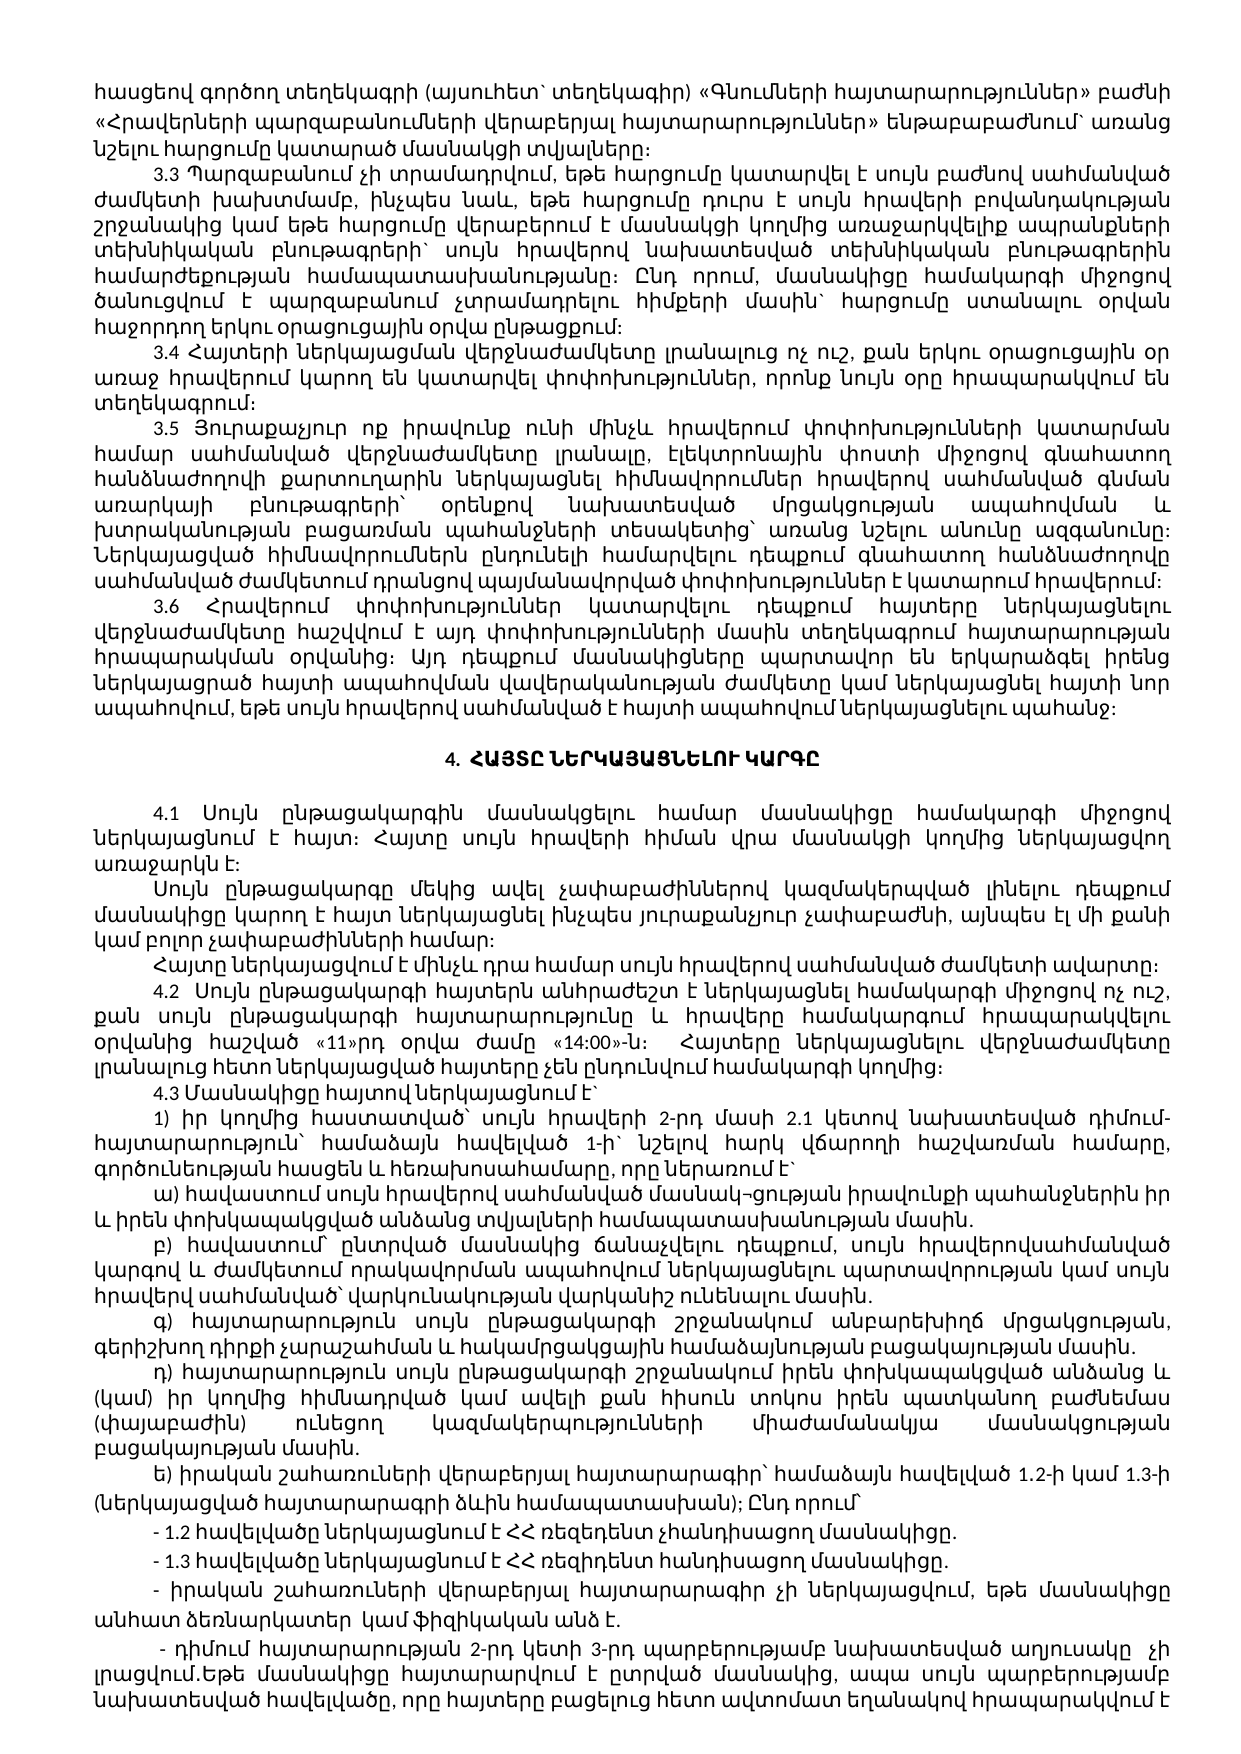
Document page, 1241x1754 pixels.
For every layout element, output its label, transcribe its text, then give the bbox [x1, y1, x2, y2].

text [94, 1636, 1171, 1712]
text ե) իրական շահառուների վերաբերյալ հայտարարագիր՝ համաձայն հավելված 1․2-ի կամ 1.3-ի (ներկայացված հայտարարագրի ձևին համապատասխան); Ընդ որում՝ [94, 1461, 1171, 1516]
text 3.5 Յուրաքաչյուր ոք իրավունք ունի մինչև հրավերում փոփոխությունների կատարման համար սահմանված վերջնաժամկետը լրանալը, էլեկտրոնային փոստի միջոցով գնահատող հանձնաժողովի քարտուղարին ներկայացնել հիմնավորումներ հրավերով սահմանված գնման առարկայի բնութագրերի՝ օրենքով նախատեսված մրցակցության ապահովման և խտրականության բացառման պահանջների տեսակետից՝ առանց նշելու անունը ազգանունը: Ներկայացված հիմնավորումներն ընդունելի համարվելու դեպքում գնահատող հանձնաժողովը սահմանված ժամկետում դրանցով պայմանավորված փոփոխություններ է կատարում հրավերում: [94, 416, 1171, 593]
text - 1.2 հավելվածը ներկայացնում է ՀՀ ռեզեդենտ չհանդիսացող մասնակիցը. [94, 1519, 1171, 1545]
text 3.4 Հայտերի ներկայացման վերջնաժամկետը լրանալուց ոչ ուշ, քան երկու օրացուցային օր առաջ հրավերում կարող են կատարվել փոփոխություններ, որոնք նույն օրը հրապարակվում են տեղեկագրում։ [94, 339, 1171, 416]
text 4.3 Մասնակիցը հայտով ներկայացնում է` [94, 1080, 1171, 1105]
text ա) հավաստում սույն հրավերով սահմանված մասնակ¬ցության իրավունքի պահանջներին իր և իրեն փոխկապակցված անձանց տվյալների համապատասխանության մասին. [94, 1181, 1171, 1232]
text 3.3 Պարզաբանում չի տրամադրվում, եթե հարցումը կատարվել է սույն բաժնով սահմանված ժամկետի խախտմամբ, ինչպես նաև, եթե հարցումը դուրս է սույն հրավերի բովանդակության շրջանակից կամ եթե հարցումը վերաբերում է մասնակցի կողմից առաջարկվելիք ապրանքների տեխնիկական բնութագրերի` սույն հրավերով նախատեսված տեխնիկական բնութագրերին համարժեքության համապատասխանությանը։ Ընդ որում, մասնակիցը համակարգի միջոցով ծանուցվում է պարզաբանում չտրամադրելու հիմքերի մասին` հարցումը ստանալու օրվան հաջորդող երկու օրացուցային օրվա ընթացքում: [94, 161, 1171, 339]
text - իրական շահառուների վերաբերյալ հայտարարագիր չի ներկայացվում, եթե մասնակիցը անհատ ձեռնարկատեր կամ ֆիզիկական անձ է. [94, 1578, 1171, 1632]
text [94, 75, 1171, 161]
text գ) հայտարարություն սույն ընթացակարգի շրջանակում անբարեխիղճ մրցակցության, գերիշխող դիրքի չարաշահման և հակամրցակցային համաձայնության բացակայության մասին. [94, 1308, 1171, 1359]
text 4. ՀԱՅՏԸ ՆԵՐԿԱՅԱՑՆԵԼՈՒ ԿԱՐԳԸ [94, 746, 1171, 771]
text դ) հայտարարություն սույն ընթացակարգի շրջանակում իրեն փոխկապակցված անձանց և (կամ) իր կողմից հիմնադրված կամ ավելի քան հիսուն տոկոս իրեն պատկանող բաժնեմաս (փայաբաժին) ունեցող կազմակերպությունների միաժամանակյա մասնակցության բացակայության մասին. [94, 1359, 1171, 1461]
text 4.2 Սույն ընթացակարգի հայտերն անհրաժեշտ է ներկայացնել համակարգի միջոցով ոչ ուշ, քան սույն ընթացակարգի հայտարարությունը և հրավերը համակարգում հրապարակվելու օրվանից հաշված «11»րդ օրվա ժամը «14:00»-ն։ Հայտերը ներկայացնելու վերջնաժամկետը լրանալուց հետո ներկայացված հայտերը չեն ընդունվում համակարգի կողմից։ [94, 978, 1171, 1080]
text Հայտը ներկայացվում է մինչև դրա համար սույն հրավերով սահմանված ժամկետի ավարտը։ [94, 953, 1171, 978]
text 4.1 Սույն ընթացակարգին մասնակցելու համար մասնակիցը համակարգի միջոցով ներկայացնում է հայտ։ Հայտը սույն հրավերի հիման վրա մասնակցի կողմից ներկայացվող առաջարկն է: [94, 800, 1171, 876]
text - 1.3 հավելվածը ներկայացնում է ՀՀ ռեզիդենտ հանդիսացող մասնակիցը. [94, 1548, 1171, 1574]
text Սույն ընթացակարգը մեկից ավել չափաբաժիններով կազմակերպված լինելու դեպքում մասնակիցը կարող է հայտ ներկայացնել ինչպես յուրաքանչյուր չափաբաժնի, այնպես էլ մի քանի կամ բոլոր չափաբաժինների համար: [94, 876, 1171, 953]
text 3.6 Հրավերում փոփոխություններ կատարվելու դեպքում հայտերը ներկայացնելու վերջնաժամկետը հաշվվում է այդ փոփոխությունների մասին տեղեկագրում հայտարարության հրապարակման օրվանից։ Այդ դեպքում մասնակիցները պարտավոր են երկարաձգել իրենց ներկայացրած հայտի ապահովման վավերականության ժամկետը կամ ներկայացնել հայտի նոր ապահովում, եթե սույն հրավերով սահմանված է հայտի ապահովում ներկայացնելու պահանջ: [94, 593, 1171, 721]
text 1) իր կողմից հաստատված՝ սույն հրավերի 2-րդ մասի 2.1 կետով նախատեսված դիմում-հայտարարություն՝ համաձայն հավելված 1-ի` նշելով հարկ վճարողի հաշվառման համարը, գործունեության հասցեն և հեռախոսահամարը, որը ներառում է` [94, 1105, 1171, 1181]
text բ) հավաստում՝ ընտրված մասնակից ճանաչվելու դեպքում, սույն հրավերովսահմանված կարգով և ժամկետում որակավորման ապահովում ներկայացնելու պարտավորության կամ սույն հրավերվ սահմանված՝ վարկունակության վարկանիշ ունենալու մասին. [94, 1232, 1171, 1308]
